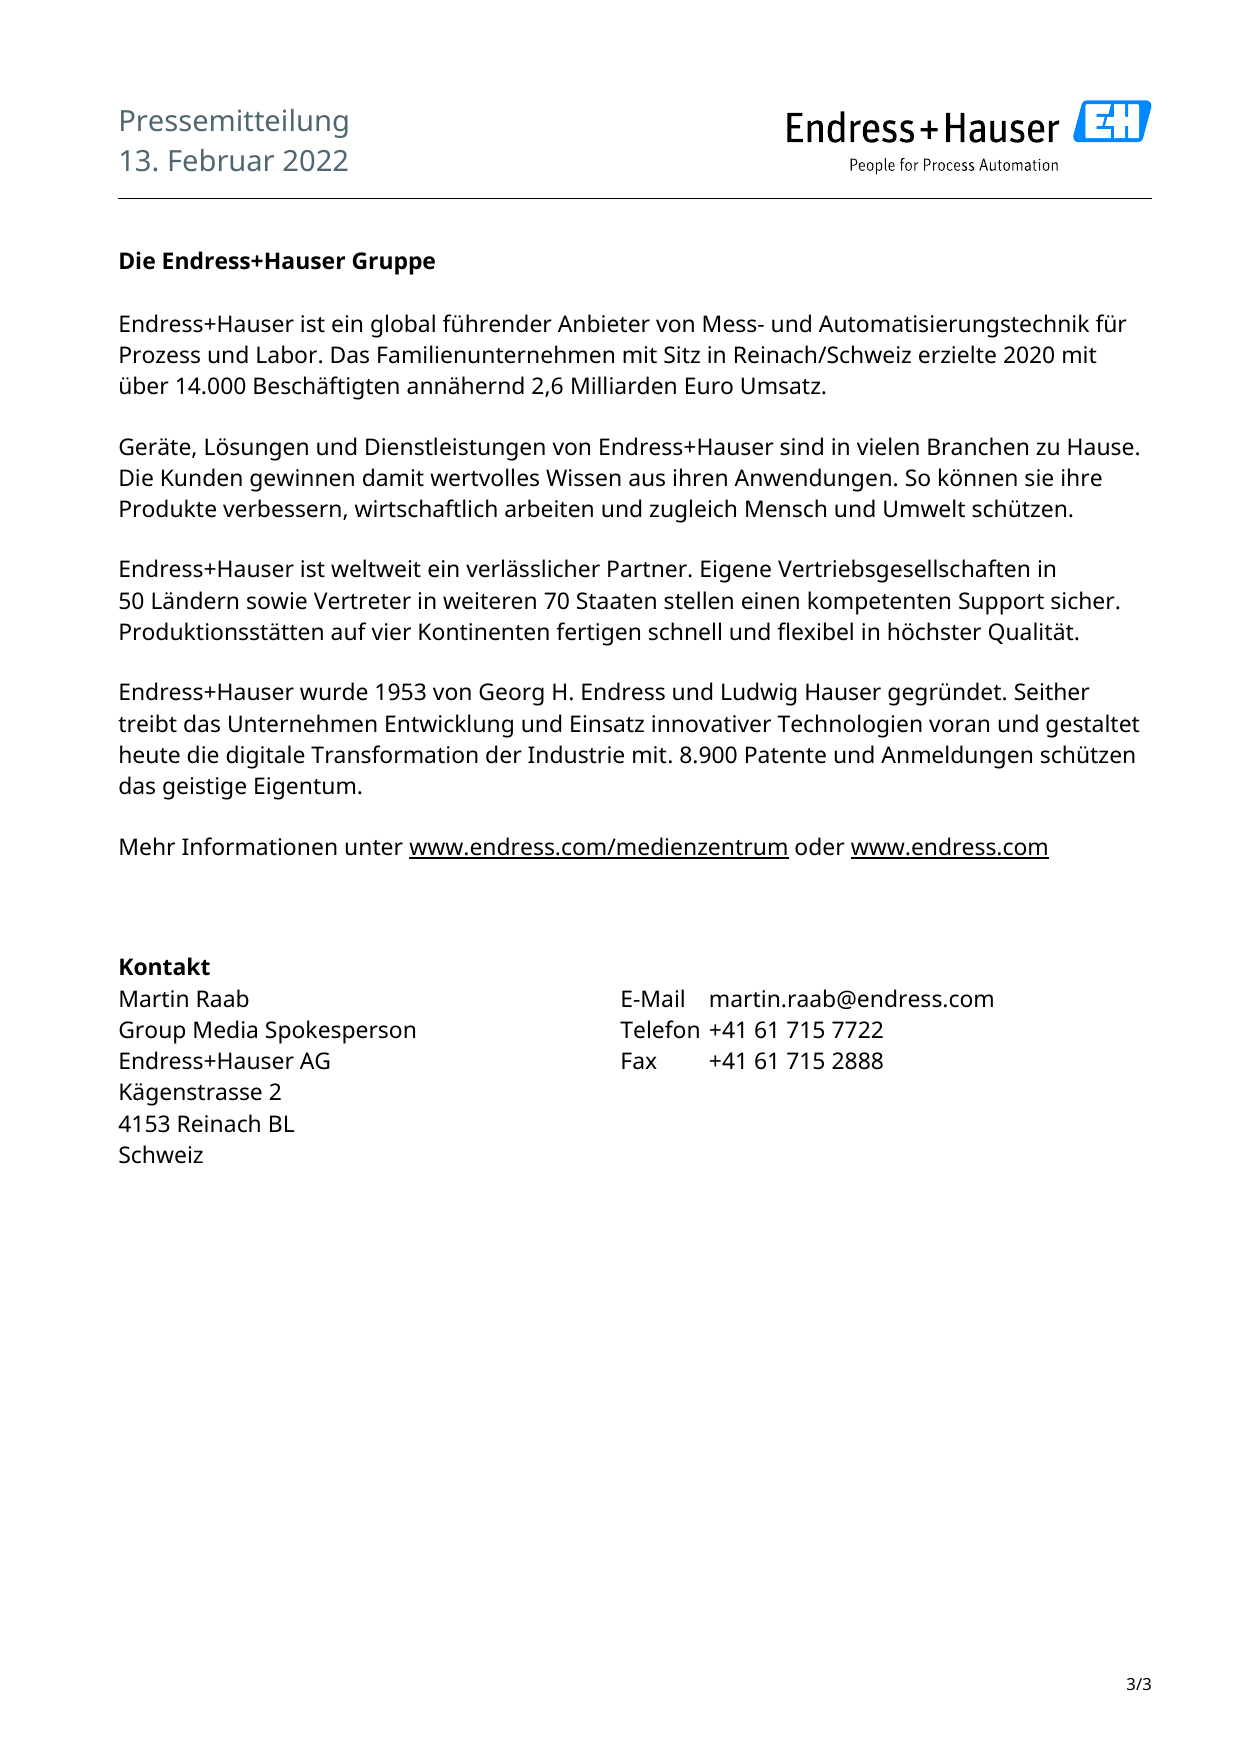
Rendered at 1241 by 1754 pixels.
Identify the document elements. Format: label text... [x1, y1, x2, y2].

text Die Endress+Hauser Gruppe [118, 245, 1152, 308]
text Martin Raab E-Mail martin.raab@endress.com Group Media Spokesperson Telefon +41 61 715 7722 Endress+Hauser AG Fax +41 61 715 2888 Kägenstrasse 2 4153 Reinach BL Schweiz [118, 983, 1152, 1170]
text Geräte, Lösungen und Dienstleistungen von Endress+Hauser sind in vielen Branchen zu Hause. Die Kunden gewinnen damit wertvolles Wissen aus ihren Anwendungen. So können sie ihre Produkte verbessern, wirtschaftlich arbeiten und zugleich Mensch und Umwelt schützen. [118, 431, 1152, 524]
text Endress+Hauser ist weltweit ein verlässlicher Partner. Eigene Vertriebsgesellschaften in 50 Ländern sowie Vertreter in weiteren 70 Staaten stellen einen kompetenten Support sicher. Produktionsstätten auf vier Kontinenten fertigen schnell und flexibel in höchster Qualität. [118, 553, 1152, 647]
text Endress+Hauser ist ein global führender Anbieter von Mess- und Automatisierungstechnik für Prozess und Labor. Das Familienunternehmen mit Sitz in Reinach/Schweiz erzielte 2020 mit über 14.000 Beschäftigten annähernd 2,6 Milliarden Euro Umsatz. [118, 308, 1152, 401]
text Mehr Informationen unter www.endress.com/medienzentrum oder www.endress.com [118, 831, 1152, 862]
text Endress+Hauser wurde 1953 von Georg H. Endress und Ludwig Hauser gegründet. Seither treibt das Unternehmen Entwicklung und Einsatz innovativer Technologien voran und gestaltet heute die digitale Transformation der Industrie mit. 8.900 Patente und Anmeldungen schützen das geistige Eigentum. [118, 676, 1152, 801]
text Kontakt [118, 951, 1152, 983]
